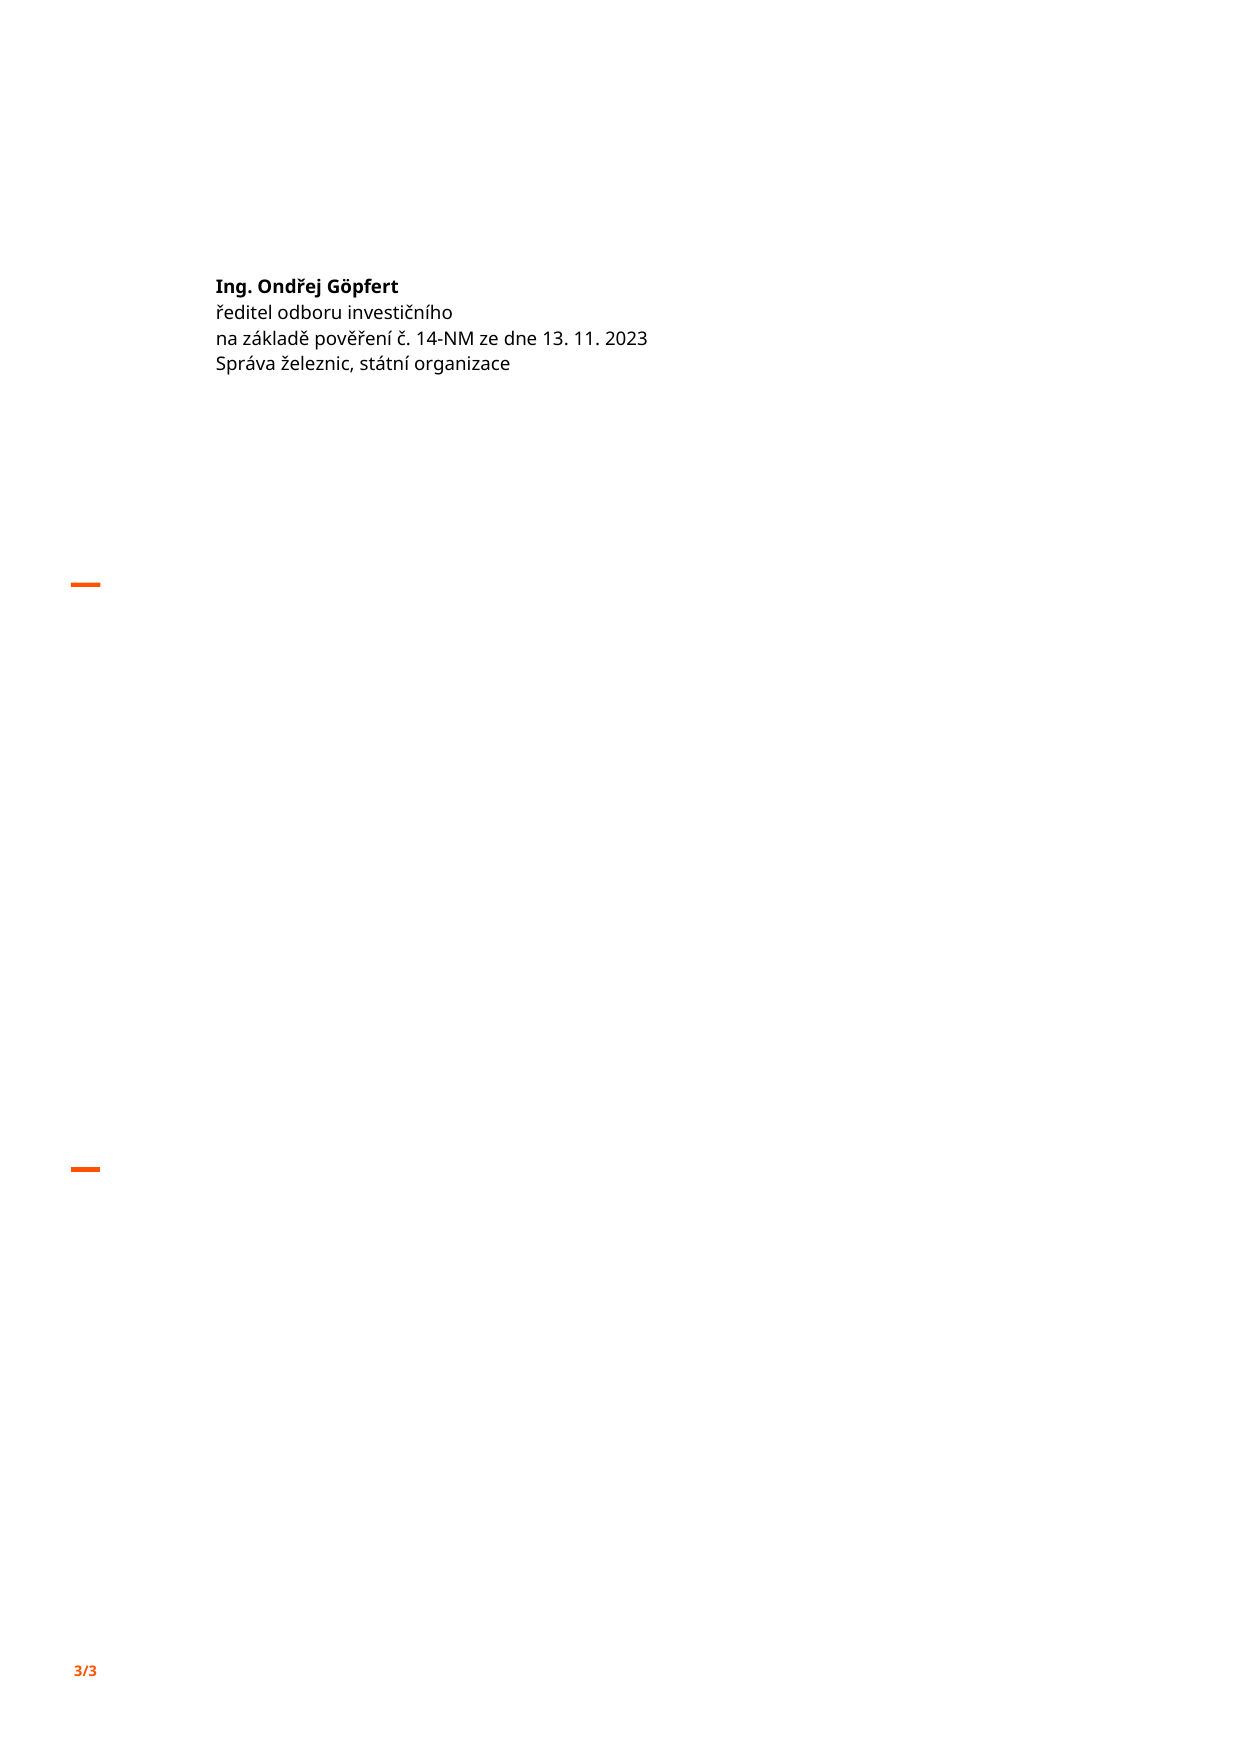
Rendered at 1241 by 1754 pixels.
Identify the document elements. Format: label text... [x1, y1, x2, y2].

text Správa železnic, státní organizace [216, 350, 1122, 376]
text na základě pověření č. 14-NM ze dne 13. 11. 2023 [216, 325, 1122, 350]
text Ing. Ondřej Göpfert [216, 274, 1122, 299]
text ředitel odboru investičního [216, 299, 1122, 325]
